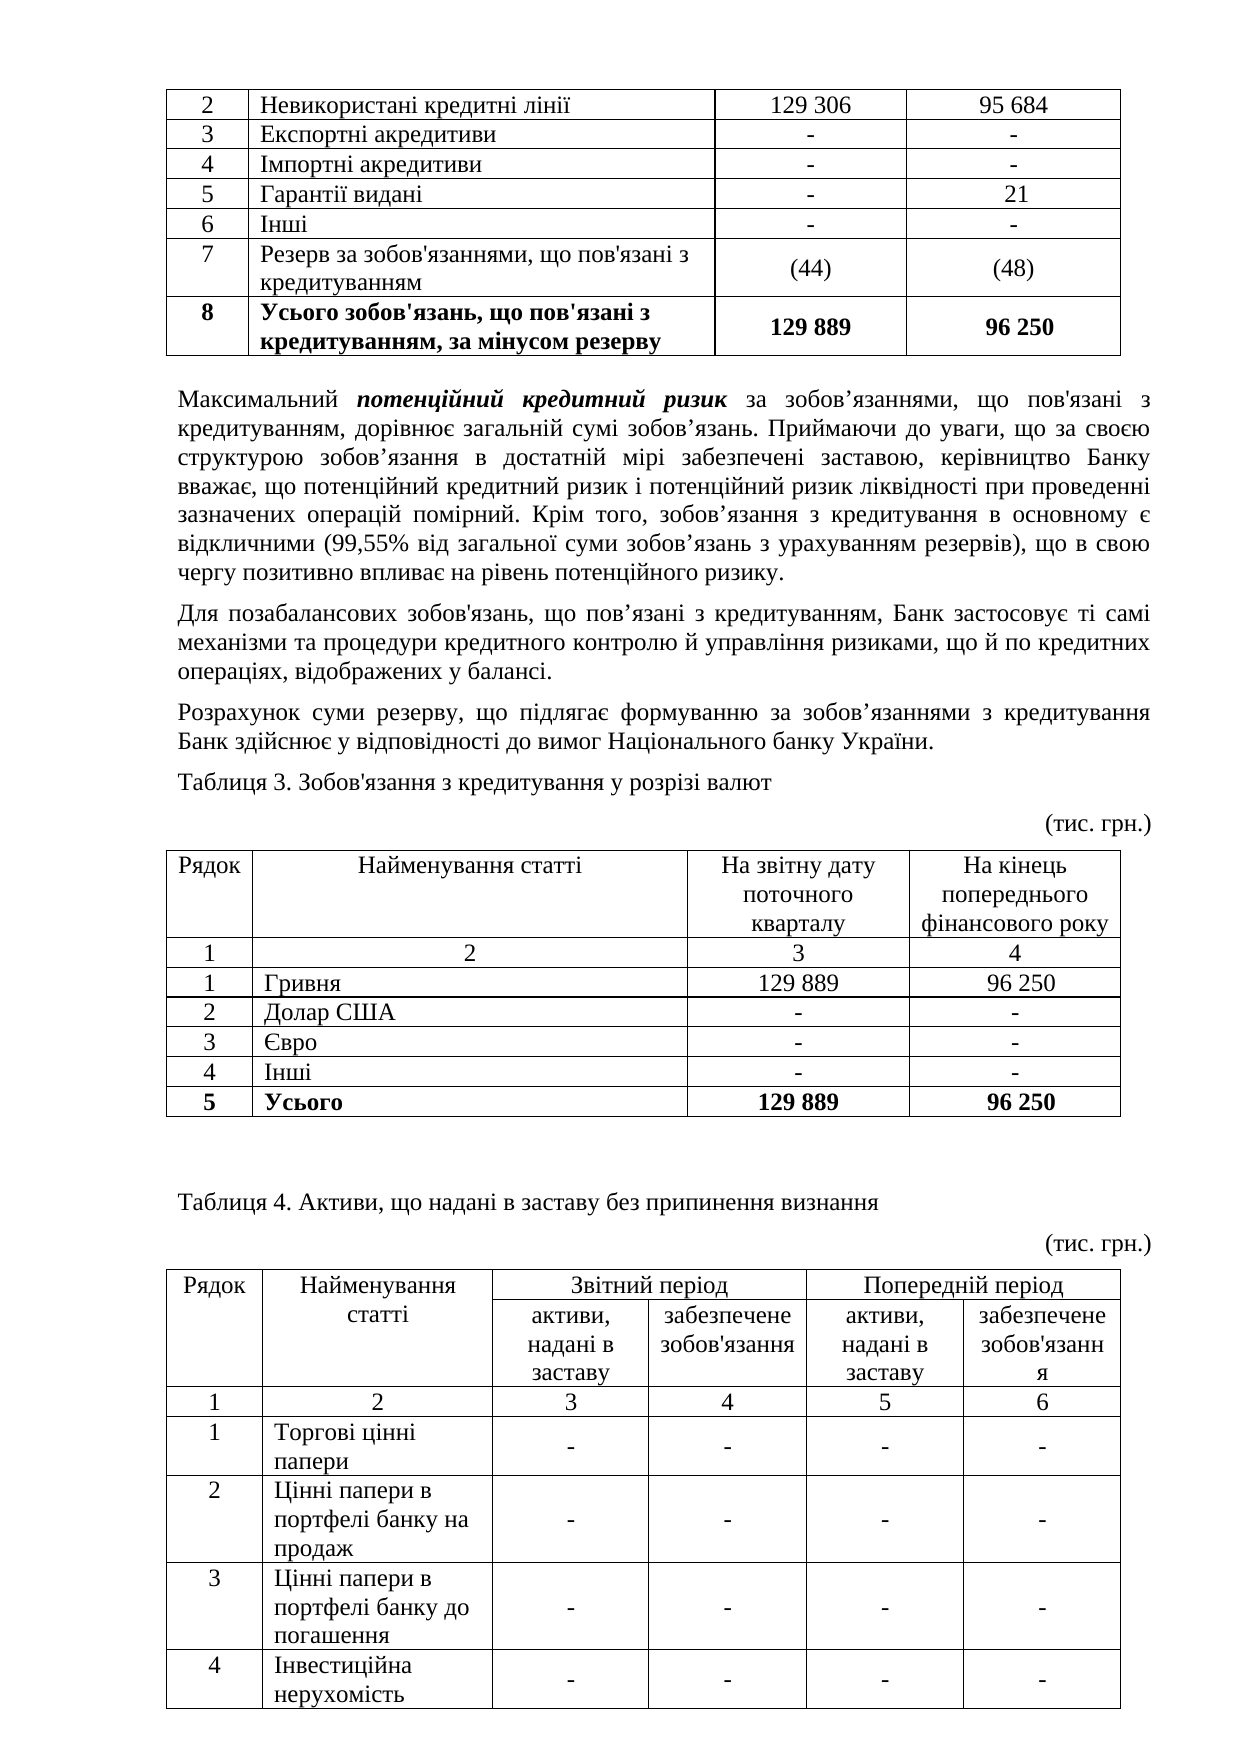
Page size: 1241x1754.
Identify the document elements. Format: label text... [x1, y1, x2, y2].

table_cell 2 [253, 938, 687, 967]
table_cell - [910, 1027, 1120, 1056]
table_cell - [649, 1563, 806, 1649]
table_cell - [649, 1650, 806, 1708]
table_cell Торгові цінні папери [263, 1417, 492, 1474]
table_cell - [907, 209, 1120, 238]
table_cell 4 [167, 1057, 252, 1086]
text (тис. грн.) [177, 808, 1152, 837]
table_cell (48) [907, 239, 1120, 296]
table_cell (44) [716, 239, 906, 296]
table_header Звітний період [493, 1270, 806, 1299]
table_cell 3 [167, 1563, 262, 1649]
table_cell - [907, 149, 1120, 178]
table_cell Імпортні акредитиви [249, 149, 714, 178]
table_cell 6 [167, 209, 248, 238]
table_cell Резерв за зобов'язаннями, що пов'язані з кредитуванням [249, 239, 714, 296]
table_cell - [964, 1563, 1120, 1649]
text (тис. грн.) [177, 1228, 1152, 1257]
table_cell Усього [253, 1087, 687, 1116]
table_cell - [716, 120, 906, 148]
table_cell 1 [167, 968, 252, 996]
table_cell Долар США [253, 998, 687, 1026]
table_cell активи, надані в заставу [493, 1300, 648, 1386]
table_cell 4 [910, 938, 1120, 967]
table_cell 96 250 [907, 297, 1120, 355]
table_cell Експортні акредитиви [249, 120, 714, 148]
table_cell 2 [167, 998, 252, 1026]
table_cell - [964, 1476, 1120, 1562]
text Для позабалансових зобов'язань, що пов’язані з кредитуванням, Банк застосовує ті самі механізми та процедури кредитного контролю й управління ризиками, що й по кредитних операціях, відображених у балансі. [177, 598, 1152, 684]
table_cell 1 [167, 1387, 262, 1416]
table_cell 4 [167, 1650, 262, 1708]
table_cell 129 889 [688, 1087, 909, 1116]
table_cell - [493, 1417, 648, 1474]
table_cell Інші [249, 209, 714, 238]
table_cell активи, надані в заставу [807, 1300, 963, 1386]
table_header Найменування статті [253, 851, 687, 937]
text Максимальний потенційний кредитний ризик за зобов’язаннями, що пов'язані з кредитуванням, дорівнює загальній сумі зобов’язань. Приймаючи до уваги, що за своєю структурою зобов’язання в достатній мірі забезпечені заставою, керівництво Банку вважає, що потенційний кредитний ризик і потенційний ризик ліквідності при проведенні зазначених операцій помірний. Крім того, зобов’язання з кредитування в основному є відкличними (99,55% від загальної суми зобов’язань з урахуванням резервів), що в свою чергу позитивно впливає на рівень потенційного ризику. [177, 384, 1152, 586]
table_cell - [716, 209, 906, 238]
table_header На звітну дату поточного кварталу [688, 851, 909, 937]
table_cell 96 250 [910, 1087, 1120, 1116]
table_cell 129 889 [716, 297, 906, 355]
table_cell Усього зобов'язань, що пов'язані з кредитуванням, за мінусом резерву [249, 297, 714, 355]
table_cell 21 [907, 179, 1120, 208]
table_cell Гривня [253, 968, 687, 996]
table_cell - [493, 1650, 648, 1708]
table_cell 129 889 [688, 968, 909, 996]
table_cell - [807, 1476, 963, 1562]
table_cell - [649, 1417, 806, 1474]
table_cell Інші [253, 1057, 687, 1086]
table_cell 2 [167, 1476, 262, 1562]
table_cell - [688, 998, 909, 1026]
table_cell 4 [167, 149, 248, 178]
table_cell Інвестиційна нерухомість [263, 1650, 492, 1708]
table_cell - [688, 1057, 909, 1086]
table_header Рядок [167, 1270, 262, 1386]
table_header Найменування статті [263, 1270, 492, 1386]
table_cell Гарантії видані [249, 179, 714, 208]
table_cell - [807, 1417, 963, 1474]
table_cell - [649, 1476, 806, 1562]
table_cell 95 684 [907, 90, 1120, 118]
table_cell Невикористані кредитні лінії [249, 90, 714, 118]
table_cell забезпечене зобов'язання [649, 1300, 806, 1386]
table_cell - [807, 1563, 963, 1649]
table_cell 5 [807, 1387, 963, 1416]
table_cell 7 [167, 239, 248, 296]
table_cell Цінні папери в портфелі банку до погашення [263, 1563, 492, 1649]
table_cell 3 [688, 938, 909, 967]
table_cell 1 [167, 938, 252, 967]
table_cell Євро [253, 1027, 687, 1056]
table_cell 96 250 [910, 968, 1120, 996]
table_cell - [688, 1027, 909, 1056]
table_header На кінець попереднього фінансового року [910, 851, 1120, 937]
table_cell - [910, 998, 1120, 1026]
table_cell 2 [263, 1387, 492, 1416]
table_cell 1 [167, 1417, 262, 1474]
table_cell 4 [649, 1387, 806, 1416]
table_cell 6 [964, 1387, 1120, 1416]
table_header Рядок [167, 851, 252, 937]
table_cell - [807, 1650, 963, 1708]
table_cell 3 [167, 1027, 252, 1056]
table_cell забезпечене зобов'язання [964, 1300, 1120, 1386]
table_cell - [964, 1650, 1120, 1708]
table_cell 3 [493, 1387, 648, 1416]
table_cell 5 [167, 1087, 252, 1116]
table_cell - [493, 1476, 648, 1562]
text Таблиця 3. Зобов'язання з кредитування у розрізі валют [177, 767, 1152, 796]
table_cell 3 [167, 120, 248, 148]
table_cell - [907, 120, 1120, 148]
table_cell - [910, 1057, 1120, 1086]
table_cell 2 [167, 90, 248, 118]
table_header Попередній період [807, 1270, 1120, 1299]
table_cell - [716, 149, 906, 178]
table_cell 129 306 [716, 90, 906, 118]
text Таблиця 4. Активи, що надані в заставу без припинення визнання [177, 1187, 1152, 1215]
table_cell 5 [167, 179, 248, 208]
table_cell - [716, 179, 906, 208]
table_cell 8 [167, 297, 248, 355]
text Розрахунок суми резерву, що підлягає формуванню за зобов’язаннями з кредитування Банк здійснює у відповідності до вимог Національного банку України. [177, 697, 1152, 754]
table_cell - [964, 1417, 1120, 1474]
table_cell Цінні папери в портфелі банку на продаж [263, 1476, 492, 1562]
table_cell - [493, 1563, 648, 1649]
